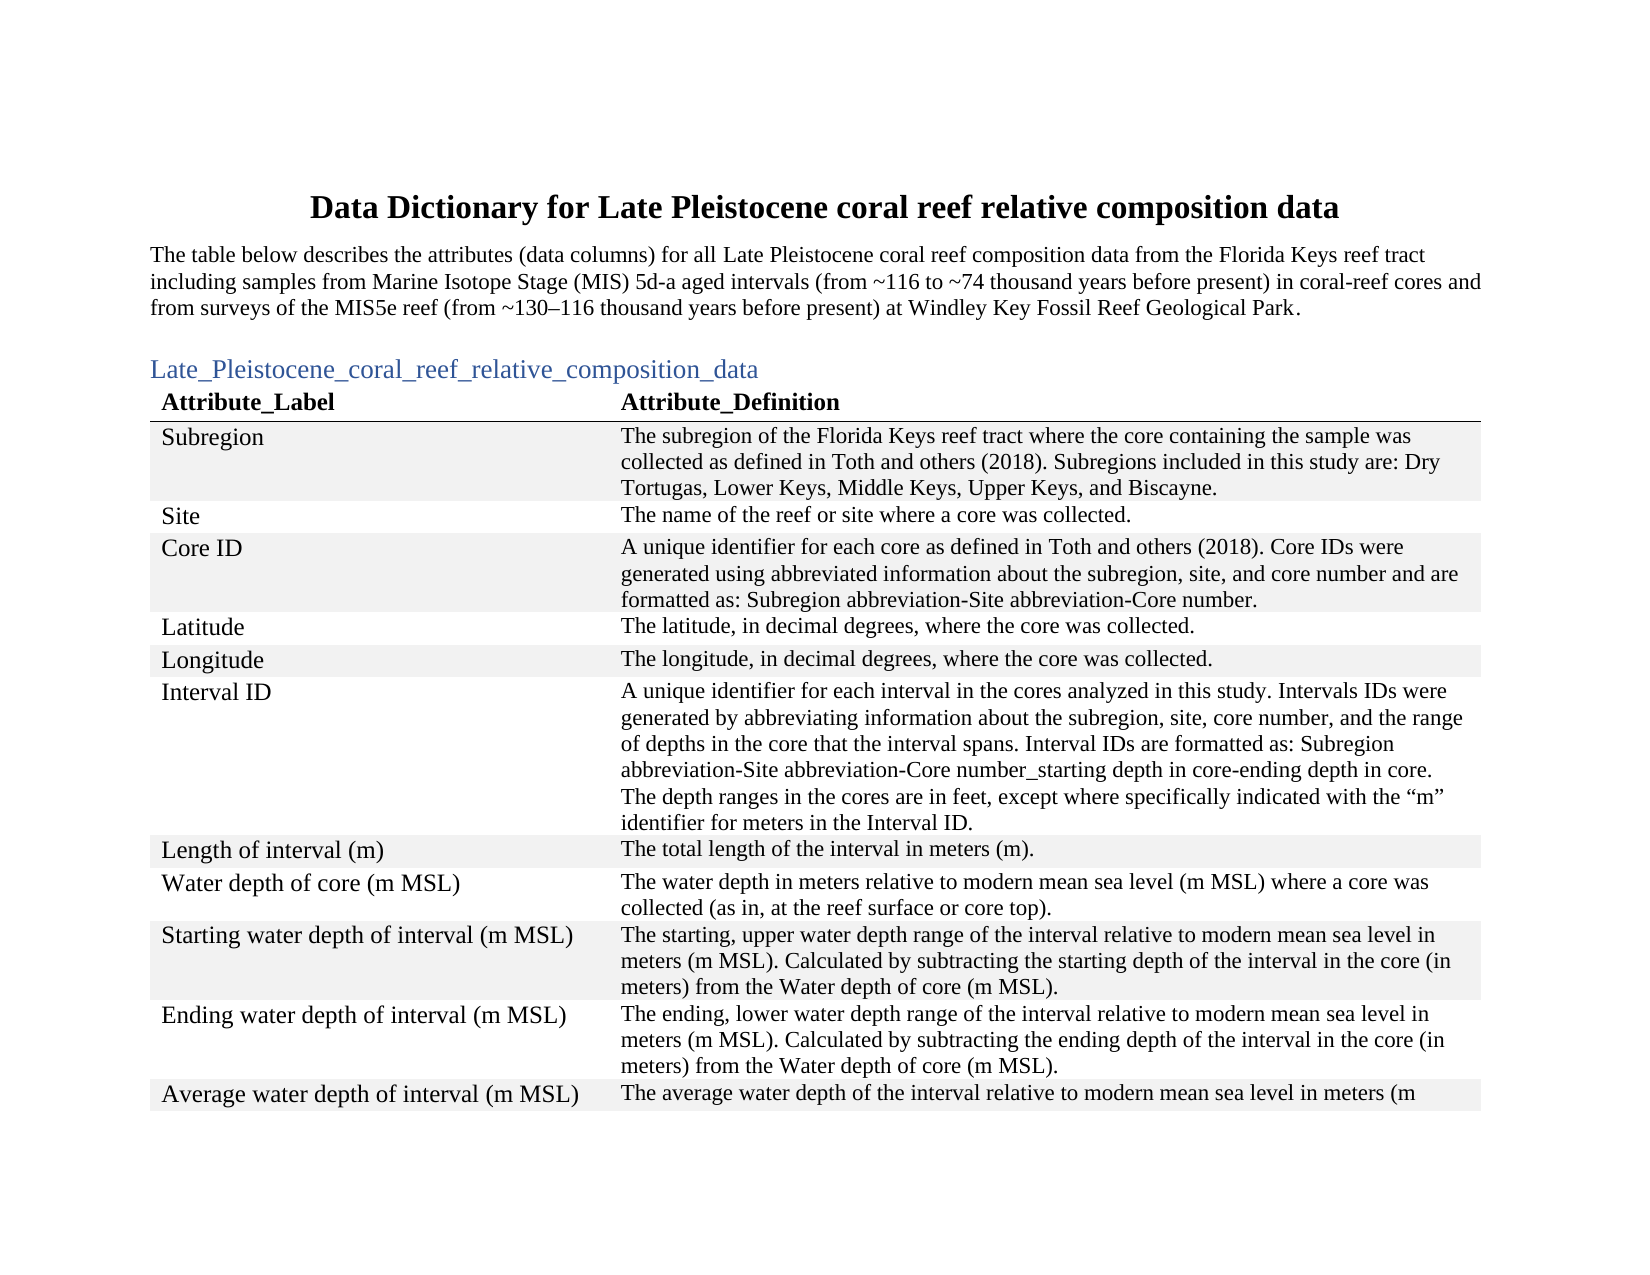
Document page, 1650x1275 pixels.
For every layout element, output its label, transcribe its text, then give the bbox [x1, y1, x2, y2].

table_cell The water depth in meters relative to modern mean sea level (m MSL) where a core was collected (as in, at the reef surface or core top). [609, 868, 1481, 921]
table_cell Starting water depth of interval (m MSL) [150, 921, 609, 1000]
table_cell The subregion of the Florida Keys reef tract where the core containing the sample was collected as defined in Toth and others (2018). Subregions included in this study are: Dry Tortugas, Lower Keys, Middle Keys, Upper Keys, and Biscayne. [609, 422, 1481, 501]
table_header Attribute_Label [150, 387, 609, 421]
table_header Attribute_Definition [609, 387, 1481, 421]
subtitle Late_Pleistocene_coral_reef_relative_composition_data [150, 353, 1500, 384]
table_cell Site [150, 501, 609, 533]
table_cell Interval ID [150, 677, 609, 835]
table_cell The ending, lower water depth range of the interval relative to modern mean sea level in meters (m MSL). Calculated by subtracting the ending depth of the interval in the core (in meters) from the Water depth of core (m MSL). [609, 1000, 1481, 1079]
table_cell Water depth of core (m MSL) [150, 868, 609, 921]
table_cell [150, 1079, 609, 1111]
text The table below describes the attributes (data columns) for all Late Pleistocene coral reef composition data from the Florida Keys reef tract including samples from Marine Isotope Stage (MIS) 5d-a aged intervals (from ~116 to ~74 thousand years before present) in coral-reef cores and from surveys of the MIS5e reef (from ~130–116 thousand years before present) at Windley Key Fossil Reef Geological Park. [150, 241, 1500, 320]
table_cell Length of interval (m) [150, 835, 609, 868]
table_cell The longitude, in decimal degrees, where the core was collected. [609, 645, 1481, 677]
table_cell The latitude, in decimal degrees, where the core was collected. [609, 612, 1481, 645]
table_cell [609, 1079, 1481, 1111]
table_cell Latitude [150, 612, 609, 645]
table_cell The starting, upper water depth range of the interval relative to modern mean sea level in meters (m MSL). Calculated by subtracting the starting depth of the interval in the core (in meters) from the Water depth of core (m MSL). [609, 921, 1481, 1000]
table_cell Ending water depth of interval (m MSL) [150, 1000, 609, 1079]
table_cell The total length of the interval in meters (m). [609, 835, 1481, 868]
table_cell Longitude [150, 645, 609, 677]
table_cell A unique identifier for each interval in the cores analyzed in this study. Intervals IDs were generated by abbreviating information about the subregion, site, core number, and the range of depths in the core that the interval spans. Interval IDs are formatted as: Subregion abbreviation-Site abbreviation-Core number_starting depth in core-ending depth in core. The depth ranges in the cores are in feet, except where specifically indicated with the “m” identifier for meters in the Interval ID. [609, 677, 1481, 835]
table_cell Core ID [150, 533, 609, 612]
table_cell The name of the reef or site where a core was collected. [609, 501, 1481, 533]
table_cell Subregion [150, 422, 609, 501]
subtitle Data Dictionary for Late Pleistocene coral reef relative composition data [150, 187, 1500, 226]
table_cell A unique identifier for each core as defined in Toth and others (2018). Core IDs were generated using abbreviated information about the subregion, site, and core number and are formatted as: Subregion abbreviation-Site abbreviation-Core number. [609, 533, 1481, 612]
